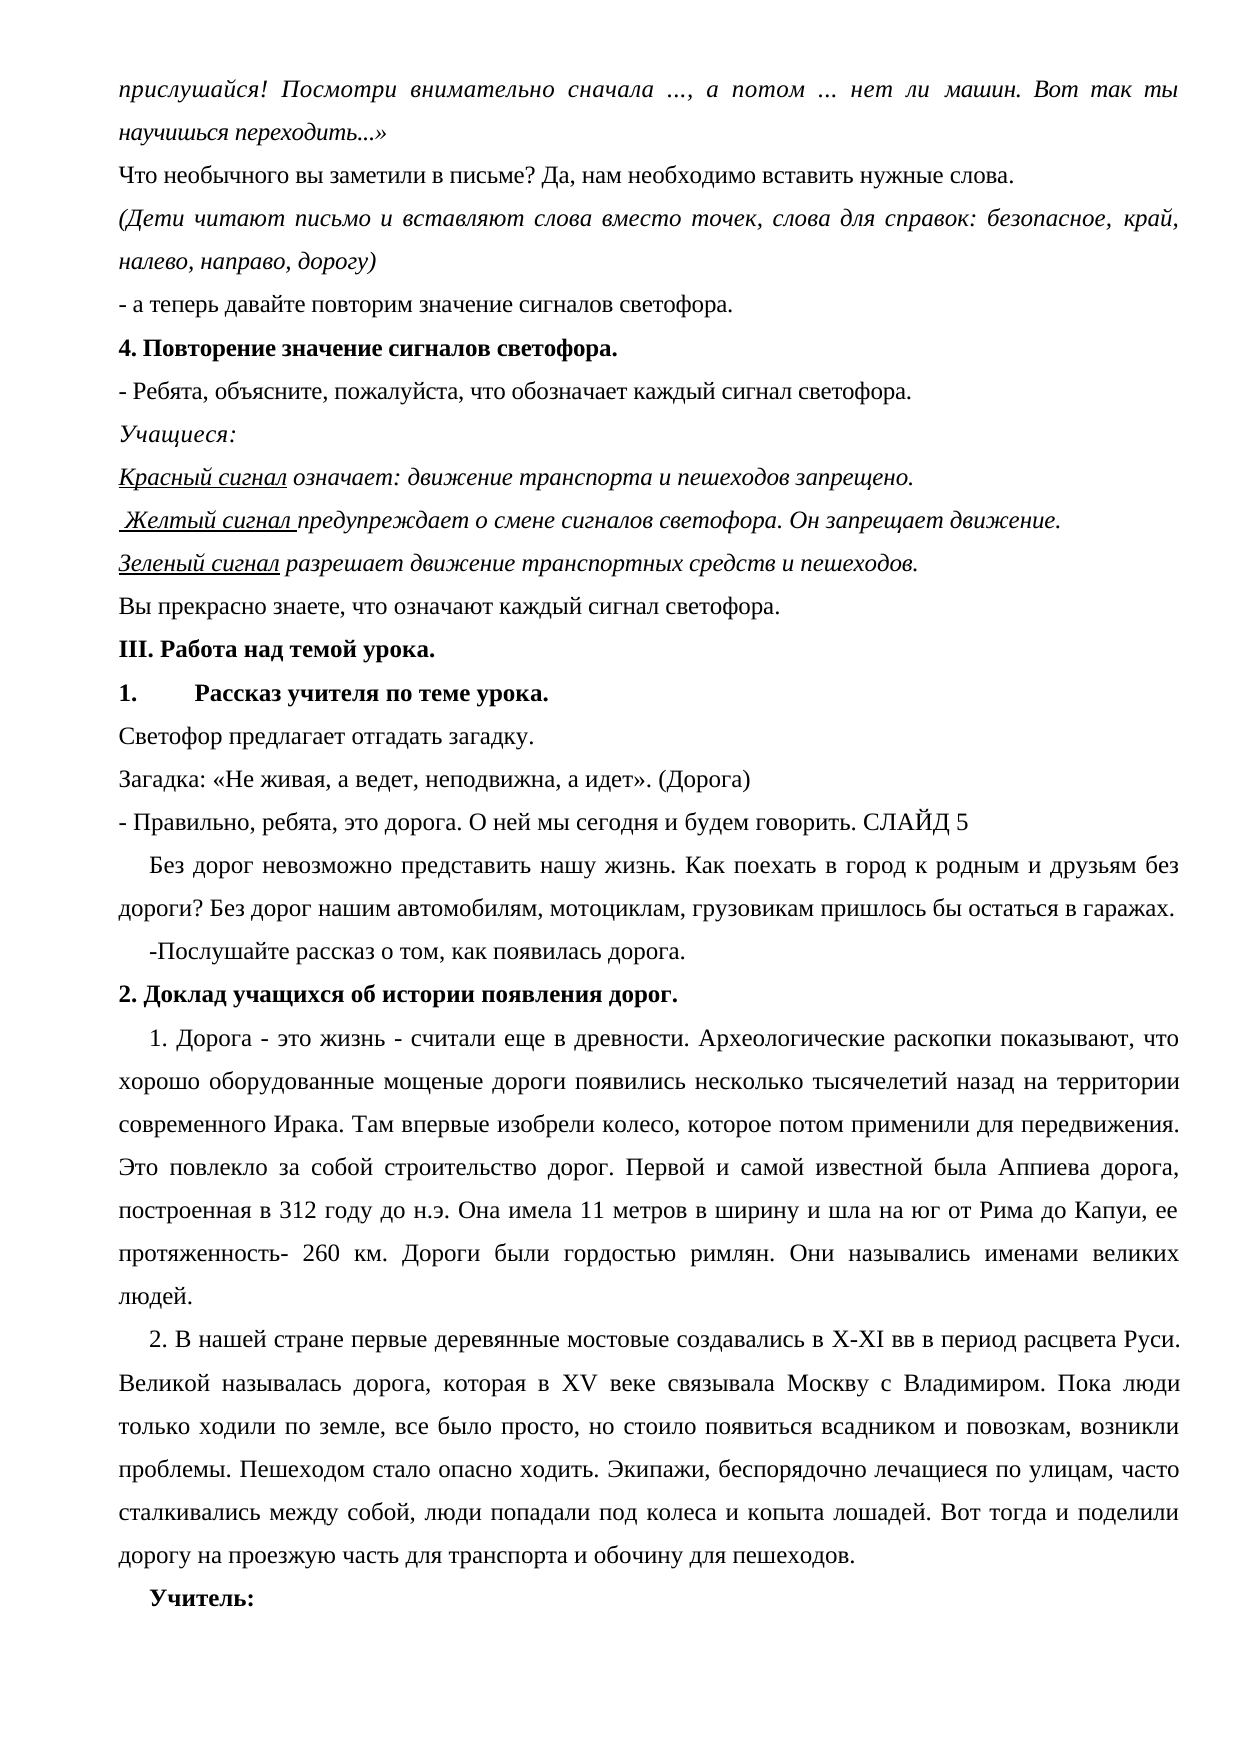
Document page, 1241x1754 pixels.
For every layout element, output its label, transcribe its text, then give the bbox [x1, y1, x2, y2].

text Без дорог невозможно представить нашу жизнь. Как поехать в город к родным и друзьям без дороги? Без дорог нашим автомобилям, мотоциклам, грузовикам пришлось бы остаться в гаражах. [118, 850, 1181, 922]
text 1. Дорога - это жизнь - считали еще в древности. Археологические раскопки показывают, что хорошо оборудованные мощеные дороги появились несколько тысячелетий назад на территории современного Ирака. Там впервые изобрели колесо, которое потом применили для передвижения. Это повлекло за собой строительство дорог. Первой и самой известной была Аппиева дорога, построенная в 312 году до н.э. Она имела 11 метров в ширину и шла на юг от Рима до Капуи, ее протяженность- 260 км. Дороги были гордостью римлян. Они назывались именами великих людей. [118, 1023, 1181, 1310]
text Что необычного вы заметили в письме? Да, нам необходимо вставить нужные слова. [118, 160, 1181, 189]
text Светофор предлагает отгадать загадку. [118, 721, 1181, 749]
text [118, 74, 1181, 146]
list Рассказ учителя по теме урока. [118, 678, 1181, 706]
text 4. Повторение значение сигналов светофора. [118, 333, 1181, 361]
text III. Работа над темой урока. [118, 634, 1181, 663]
text -Послушайте рассказ о том, как появилась дорога. [118, 936, 1181, 965]
text (Дети читают письмо и вставляют слова вместо точек, слова для справок: безопасное, край, налево, направо, дорогу) [118, 203, 1181, 275]
text - Правильно, ребята, это дорога. О ней мы сегодня и будем говорить. СЛАЙД 5 [118, 807, 1181, 836]
text 2. Доклад учащихся об истории появления дорог. [118, 979, 1181, 1008]
text Красный сигнал означает: движение транспорта и пешеходов запрещено. [118, 462, 1181, 491]
text Желтый сигнал предупреждает о смене сигналов светофора. Он запрещает движение. [118, 505, 1181, 534]
text Зеленый сигнал разрешает движение транспортных средств и пешеходов. [118, 548, 1181, 577]
text Загадка: «Не живая, а ведет, неподвижна, а идет». (Дорога) [118, 764, 1181, 793]
text Учащиеся: [118, 419, 1181, 448]
text 2. В нашей стране первые деревянные мостовые создавались в X-XI вв в период расцвета Руси. Великой называлась дорога, которая в XV веке связывала Москву с Владимиром. Пока люди только ходили по земле, все было просто, но стоило появиться всадником и повозкам, возникли проблемы. Пешеходом стало опасно ходить. Экипажи, беспорядочно лечащиеся по улицам, часто сталкивались между собой, люди попадали под колеса и копыта лошадей. Вот тогда и поделили дорогу на проезжую часть для транспорта и обочину для пешеходов. [118, 1324, 1181, 1569]
text Вы прекрасно знаете, что означают каждый сигнал светофора. [118, 591, 1181, 620]
text - Ребята, объясните, пожалуйста, что обозначает каждый сигнал светофора. [118, 376, 1181, 404]
text - а теперь давайте повторим значение сигналов светофора. [118, 289, 1181, 318]
text Учитель: [118, 1583, 1181, 1612]
